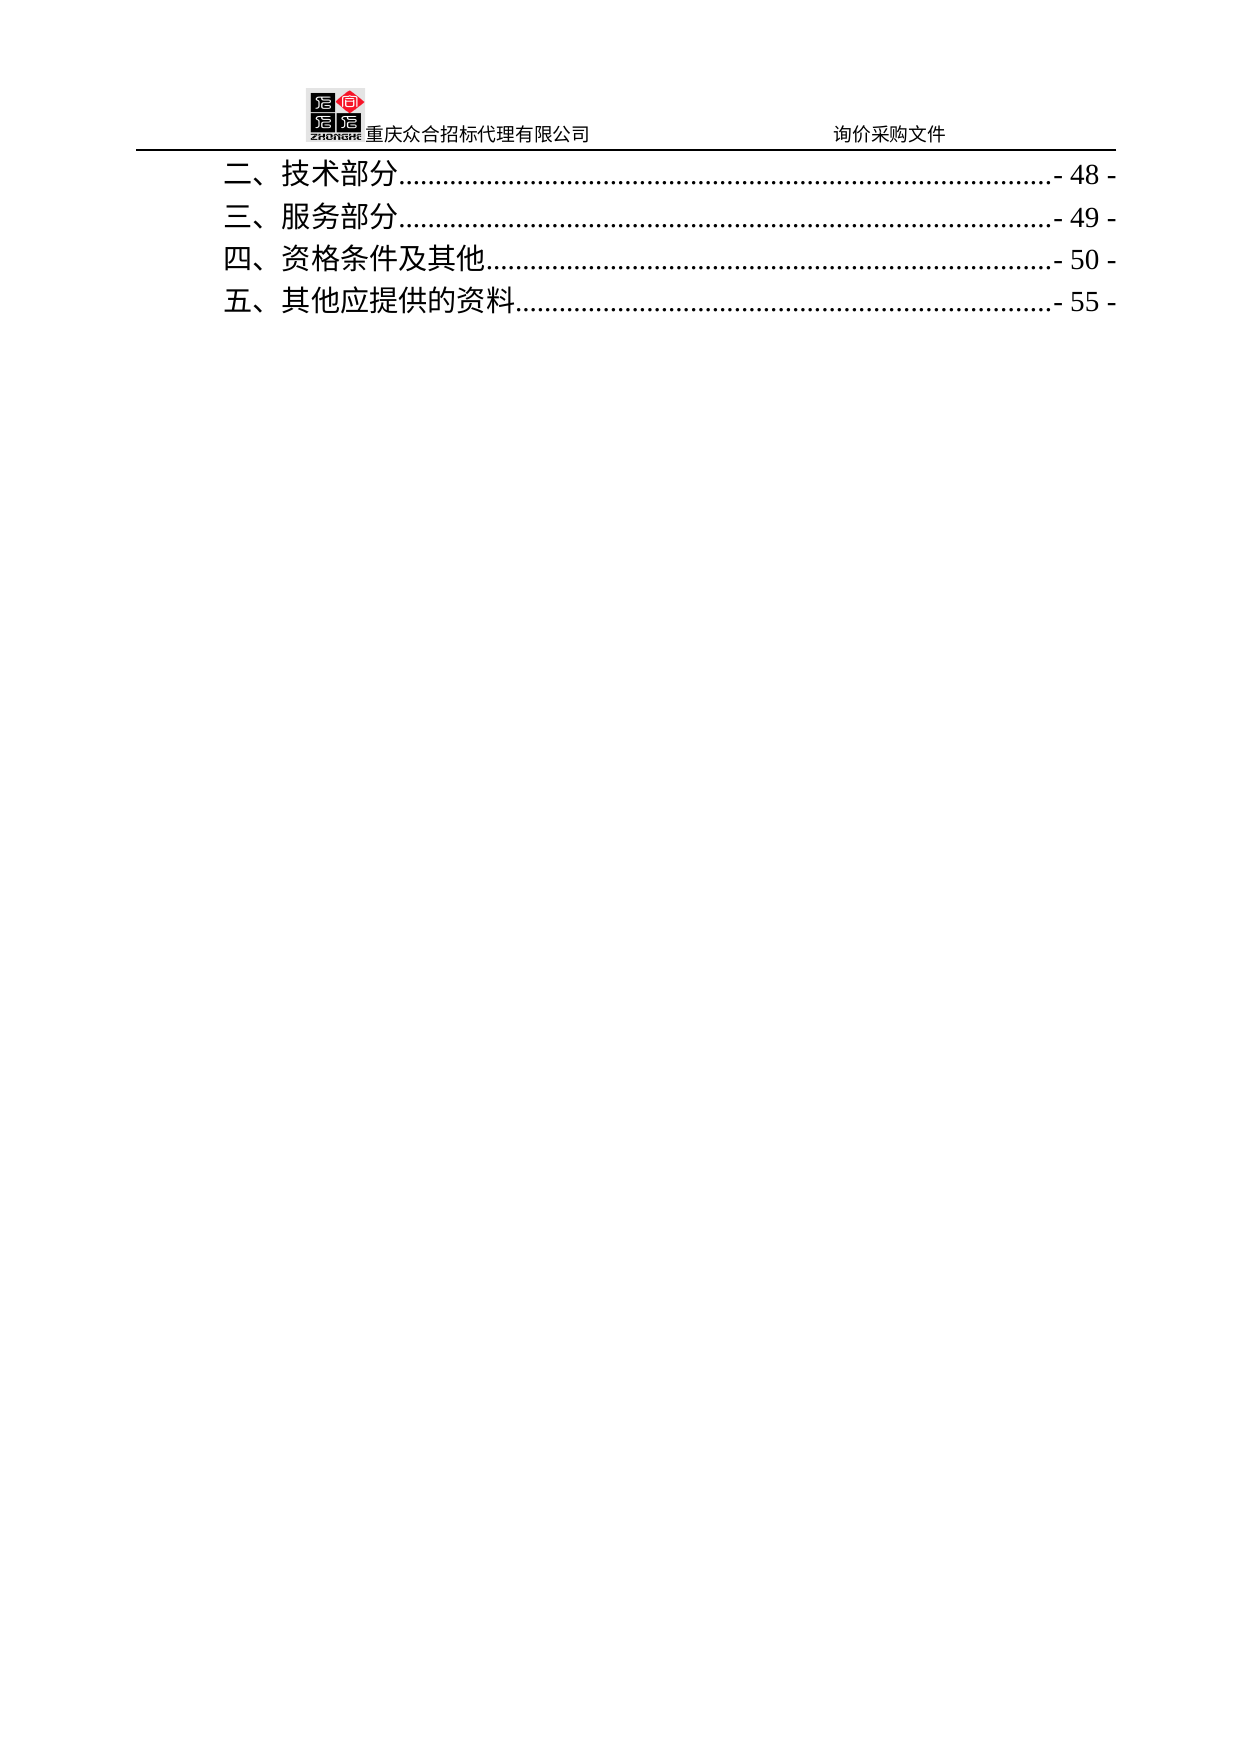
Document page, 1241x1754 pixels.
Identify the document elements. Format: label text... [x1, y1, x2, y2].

text 五、其他应提供的资料 - 55 - [223, 278, 1116, 320]
text 四、资格条件及其他 - 50 - [223, 235, 1116, 278]
picture [305, 88, 366, 142]
text 三、服务部分 - 49 - [223, 193, 1116, 235]
text 二、技术部分 - 48 - [223, 151, 1116, 193]
